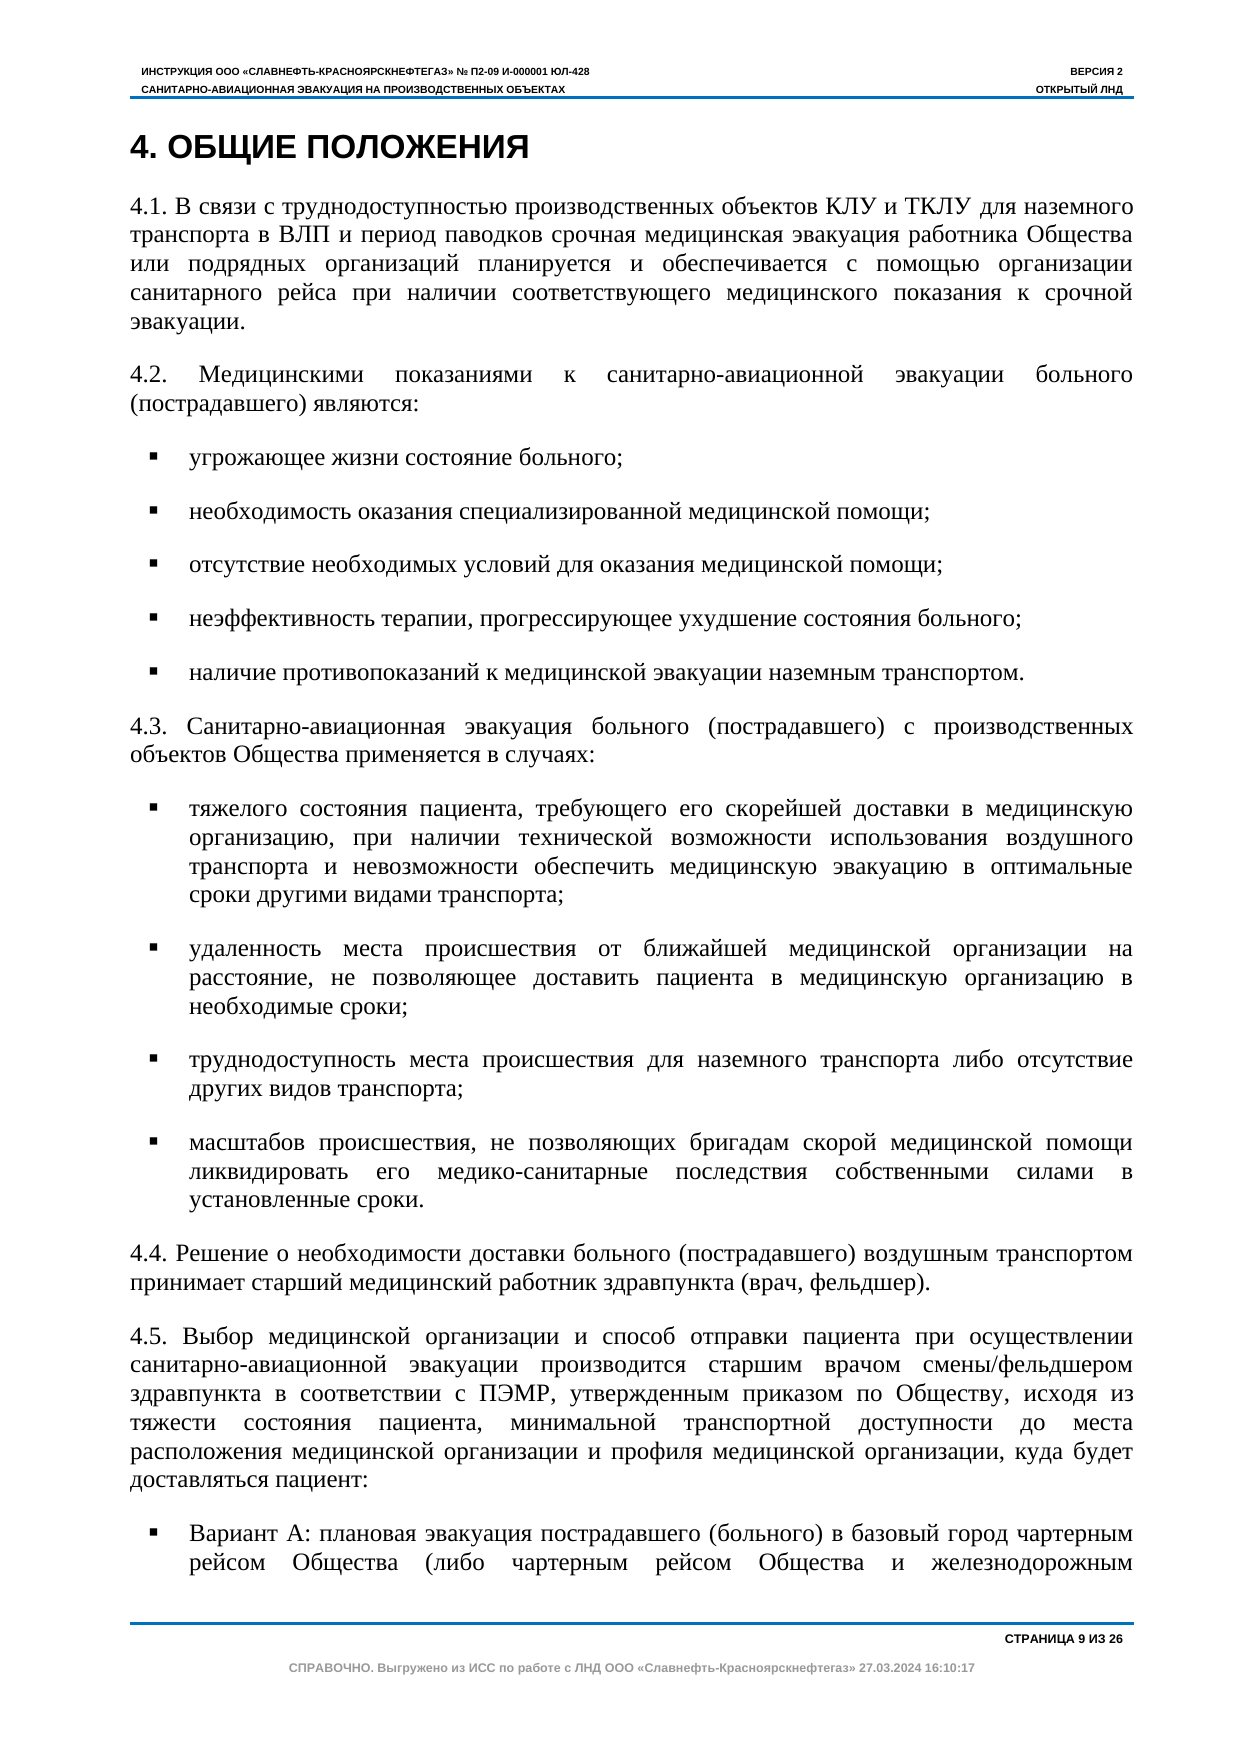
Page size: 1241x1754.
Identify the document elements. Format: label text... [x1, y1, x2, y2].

list труднодоступность места происшествия для наземного транспорта либо отсутствие других видов транспорта; [148, 1044, 1134, 1102]
list необходимость оказания специализированной медицинской помощи; [148, 496, 1134, 524]
list отсутствие необходимых условий для оказания медицинской помощи; [148, 549, 1134, 578]
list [148, 1518, 1134, 1576]
subtitle 4. общие положения [130, 127, 1134, 166]
text 4.5. Выбор медицинской организации и способ отправки пациента при осуществлении санитарно-авиационной эвакуации производится старшим врачом смены/фельдшером здравпункта в соответствии с ПЭМР, утвержденным приказом по Обществу, исходя из тяжести состояния пациента, минимальной транспортной доступности до места расположения медицинской организации и профиля медицинской организации, куда будет доставляться пациент: [130, 1321, 1134, 1493]
text 4.1. В связи с труднодоступностью производственных объектов КЛУ и ТКЛУ для наземного транспорта в ВЛП и период паводков срочная медицинская эвакуация работника Общества или подрядных организаций планируется и обеспечивается с помощью организации санитарного рейса при наличии соответствующего медицинского показания к срочной эвакуации. [130, 191, 1134, 334]
list тяжелого состояния пациента, требующего его скорейшей доставки в медицинскую организацию, при наличии технической возможности использования воздушного транспорта и невозможности обеспечить медицинскую эвакуацию в оптимальные сроки другими видами транспорта; [148, 793, 1134, 908]
list наличие противопоказаний к медицинской эвакуации наземным транспортом. [148, 657, 1134, 686]
text 4.4. Решение о необходимости доставки больного (пострадавшего) воздушным транспортом принимает старший медицинский работник здравпункта (врач, фельдшер). [130, 1238, 1134, 1296]
list удаленность места происшествия от ближайшей медицинской организации на расстояние, не позволяющее доставить пациента в медицинскую организацию в необходимые сроки; [148, 933, 1134, 1019]
list неэффективность терапии, прогрессирующее ухудшение состояния больного; [148, 603, 1134, 632]
text 4.2. Медицинскими показаниями к санитарно-авиационной эвакуации больного (пострадавшего) являются: [130, 359, 1134, 417]
list угрожающее жизни состояние больного; [148, 442, 1134, 471]
text 4.3. Санитарно-авиационная эвакуация больного (пострадавшего) с производственных объектов Общества применяется в случаях: [130, 711, 1134, 768]
list масштабов происшествия, не позволяющих бригадам скорой медицинской помощи ликвидировать его медико-санитарные последствия собственными силами в установленные сроки. [148, 1127, 1134, 1213]
